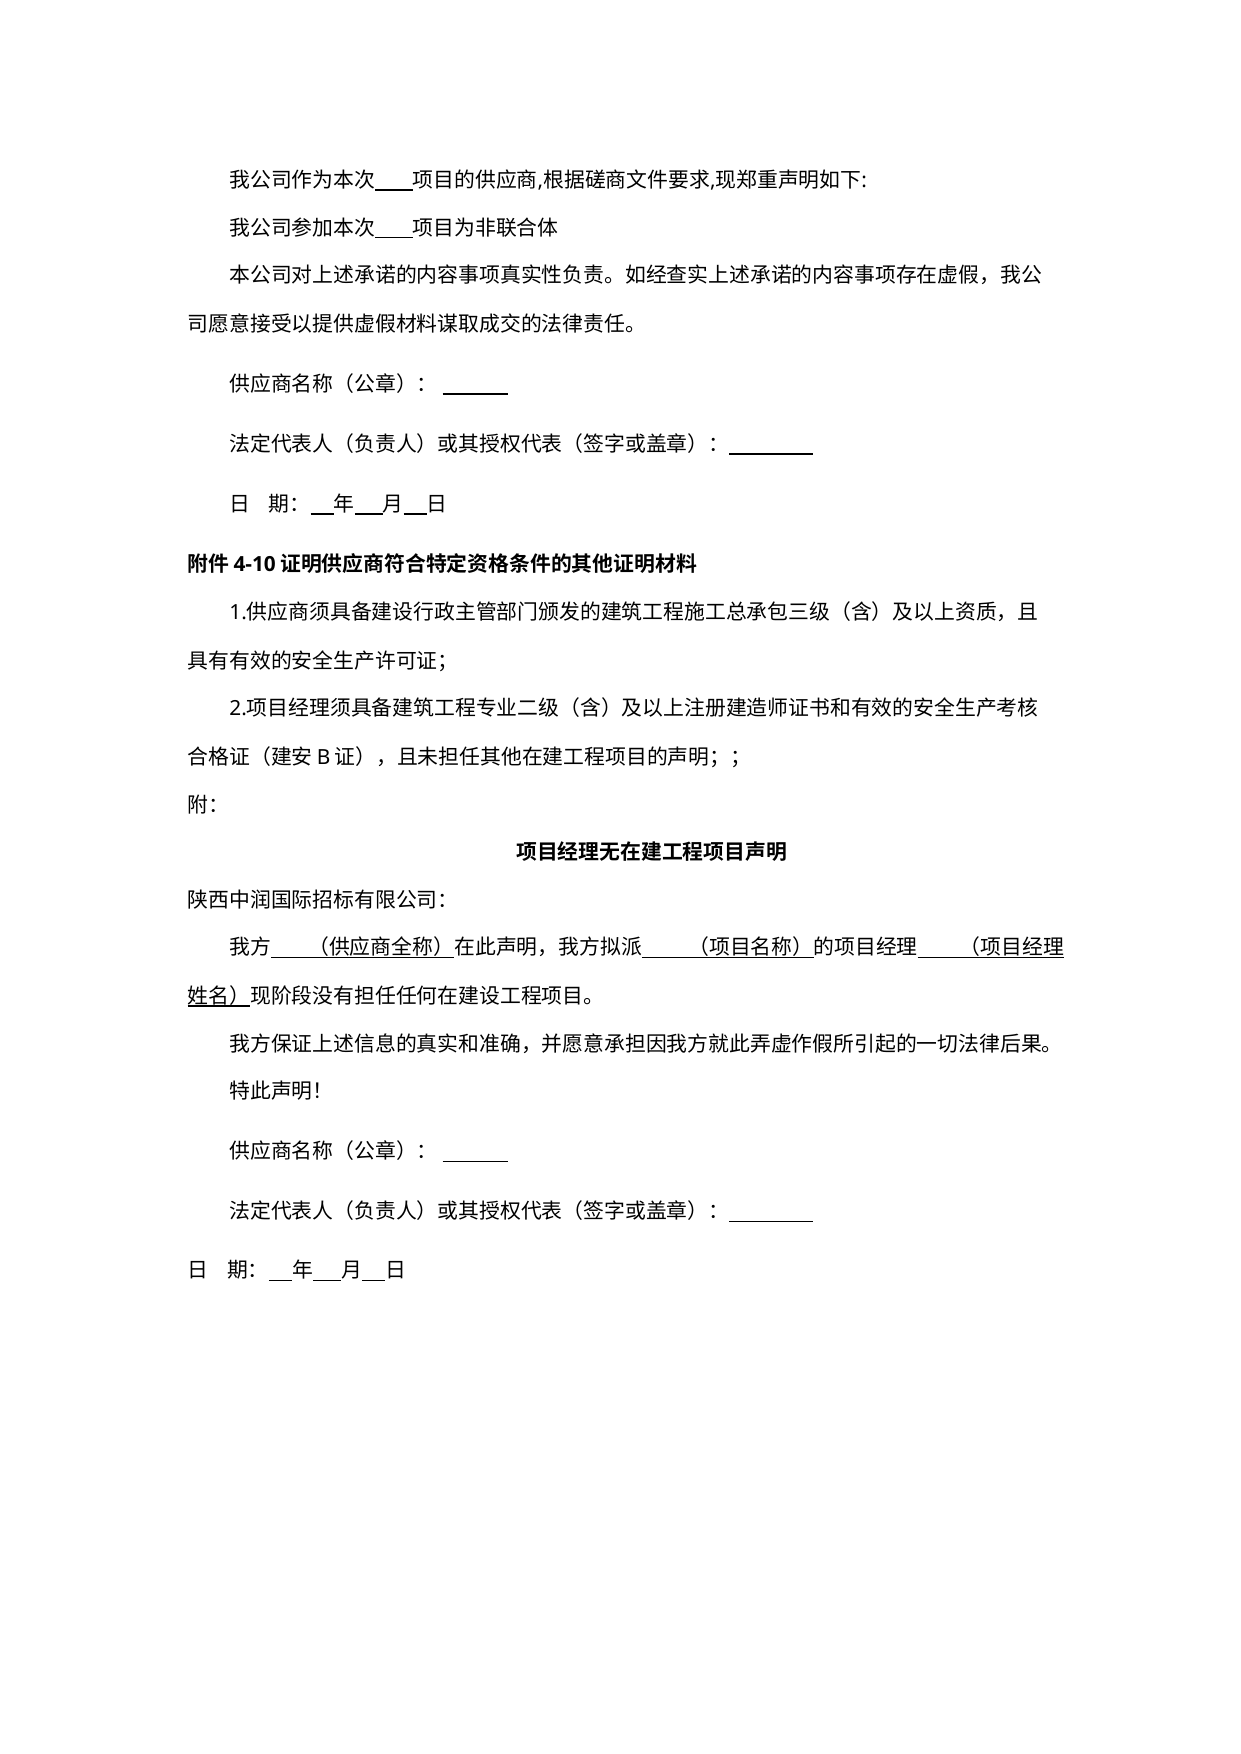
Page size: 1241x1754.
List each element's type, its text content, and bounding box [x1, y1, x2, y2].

text 供应商名称（公章）： [187, 1133, 1053, 1166]
text 特此声明！ [187, 1073, 1073, 1106]
text 日 期： 年 月 日 [187, 1254, 1053, 1284]
text 我公司参加本次 项目为非联合体 [187, 209, 1053, 242]
text 法定代表人（负责人）或其授权代表（签字或盖章）： [187, 1194, 1053, 1226]
text 项目经理无在建工程项目声明 [187, 834, 1073, 867]
text 附： [187, 787, 1073, 819]
text 我公司作为本次 项目的供应商,根据磋商文件要求,现郑重声明如下: [187, 162, 1053, 194]
text 法定代表人（负责人）或其授权代表（签字或盖章）： [187, 426, 1053, 459]
text 陕西中润国际招标有限公司： [187, 882, 1073, 914]
text 日 期： 年 月 日 [187, 486, 1053, 519]
text 我方保证上述信息的真实和准确，并愿意承担因我方就此弄虚作假所引起的一切法律后果。 [187, 1026, 1073, 1058]
text 2.项目经理须具备建筑工程专业二级（含）及以上注册建造师证书和有效的安全生产考核合格证（建安B证），且未担任其他在建工程项目的声明；； [187, 690, 1053, 772]
text 供应商名称（公章）： [187, 366, 1053, 398]
text 我方 （供应商全称）在此声明，我方拟派 （项目名称）的项目经理 （项目经理姓名）现阶段没有担任任何在建设工程项目。 [187, 929, 1073, 1011]
text 本公司对上述承诺的内容事项真实性负责。如经查实上述承诺的内容事项存在虚假，我公司愿意接受以提供虚假材料谋取成交的法律责任。 [187, 257, 1053, 338]
text 附件4-10证明供应商符合特定资格条件的其他证明材料 [187, 546, 1053, 579]
text 1.供应商须具备建设行政主管部门颁发的建筑工程施工总承包三级（含）及以上资质，且具有有效的安全生产许可证； [187, 594, 1053, 675]
